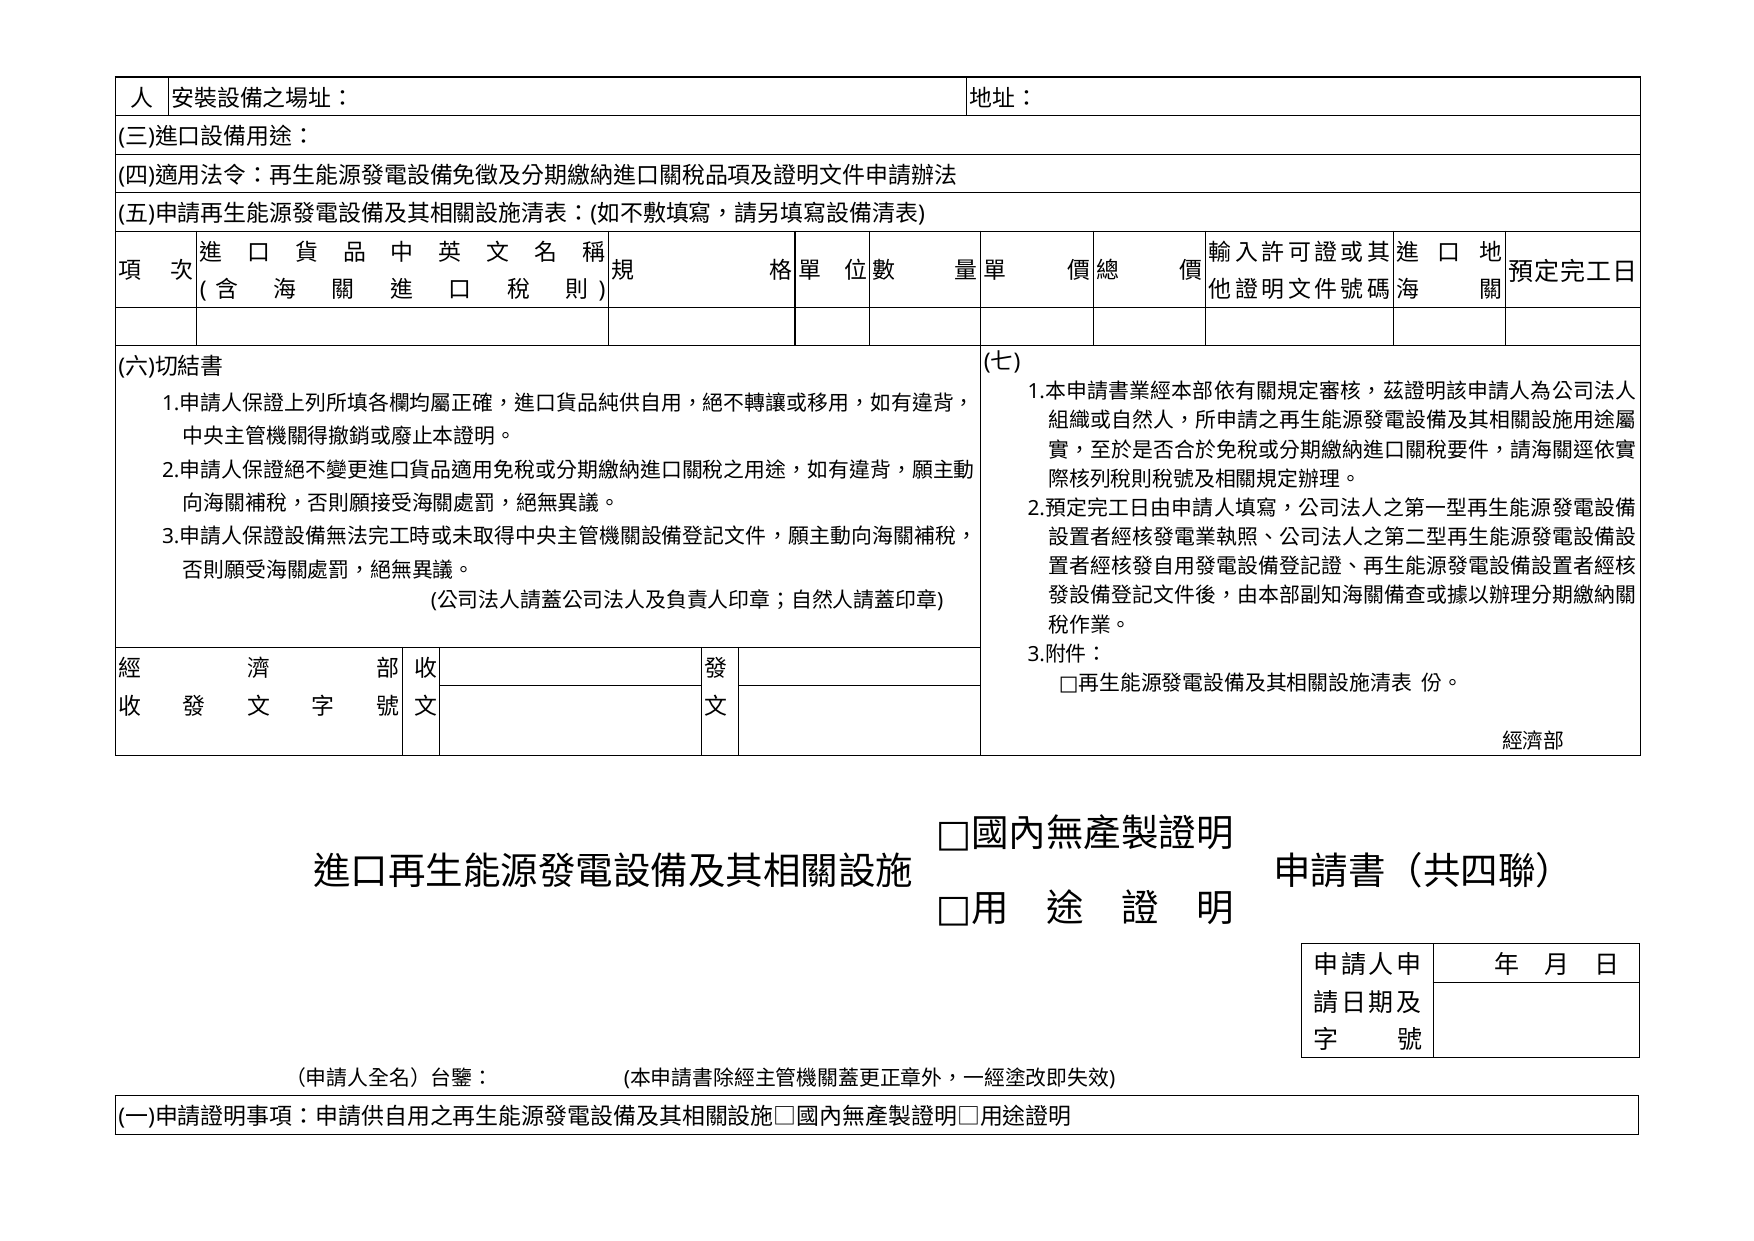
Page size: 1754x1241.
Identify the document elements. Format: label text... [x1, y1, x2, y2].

table_cell [739, 648, 980, 685]
table_header (一)申請證明事項：申請供自用之再生能源發電設備及其相關設施□國內無產製證明□用途證明 [116, 1096, 1638, 1134]
text （申請人全名）台鑒： (本申請書除經主管機關蓋更正章外，一經塗改即失效) [118, 1058, 1636, 1095]
table_cell □用 途 證 明 [924, 868, 1262, 943]
table_cell 總 價 [1094, 232, 1205, 307]
table_cell 年 月 日 [1434, 944, 1639, 982]
table_cell 經濟部 收 發 文 字 號 [116, 648, 402, 754]
table_cell 預定完工日 [1506, 232, 1640, 307]
table_cell [116, 308, 196, 345]
table_cell (七) 1.本申請書業經本部依有關規定審核，茲證明該申請人為公司法人組織或自然人，所申請之再生能源發電設備及其相關設施用途屬實，至於是否合於免稅或分期繳納進口關稅要件，請海關逕依實際核列稅則稅號及相關規定辦理。 2.預定完工日由申請人填寫，公司法人之第一型再生能源發電設備設置者經核發電業執照、公司法人之第二型再生能源發電設備設置者經核發自用發電設備登記證、再生能源發電設備設置者經核發設備登記文件後，由本部副知海關備查或據以辦理分期繳納關稅作業。 3.附件： □再生能源發電設備及其相關設施清表 份。 經濟部 [981, 346, 1640, 754]
table_cell [1434, 983, 1639, 1057]
table_cell 單 價 [981, 232, 1093, 307]
table_header 申請書（共四聯） [1262, 793, 1639, 943]
table_cell [739, 686, 980, 754]
table_header 進口再生能源發電設備及其相關設施 [115, 793, 924, 943]
table_cell [609, 308, 794, 345]
table_cell [981, 308, 1093, 345]
table_cell (五)申請再生能源發電設備及其相關設施清表：(如不敷填寫，請另填寫設備清表) [116, 193, 1640, 231]
table_cell 規 格 [609, 232, 794, 307]
table_cell 輸入許可證或其他證明文件號碼 [1206, 232, 1393, 307]
table_cell 安裝設備之場址： [169, 78, 966, 115]
table_cell 單位 [796, 232, 869, 307]
table_cell 項 次 [116, 232, 196, 307]
table_cell 收文 [403, 648, 439, 754]
table_cell 地址： [967, 78, 1640, 115]
table_cell [440, 648, 701, 685]
table_cell [1094, 308, 1205, 345]
table_cell [870, 308, 980, 345]
table_header □國內無產製證明 [924, 793, 1262, 868]
table_cell 進 口 地 海 關 [1394, 232, 1505, 307]
table_cell 申請人申請日期及字號 [1302, 944, 1433, 1057]
table_cell [1506, 308, 1640, 345]
table_cell 進 口 貨 品 中 英 文 名 稱 (含 海 關 進 口 稅 則) [197, 232, 608, 307]
table_cell [197, 308, 608, 345]
table_cell [440, 686, 701, 754]
table_cell (六)切結書 1.申請人保證上列所填各欄均屬正確，進口貨品純供自用，絕不轉讓或移用，如有違背，中央主管機關得撤銷或廢止本證明。 2.申請人保證絕不變更進口貨品適用免稅或分期繳納進口關稅之用途，如有違背，願主動向海關補稅，否則願接受海關處罰，絕無異議。 3.申請人保證設備無法完工時或未取得中央主管機關設備登記文件，願主動向海關補稅，否則願受海關處罰，絕無異議。 (公司法人請蓋公司法人及負責人印章；自然人請蓋印章) [116, 346, 980, 647]
table_cell [796, 308, 869, 345]
table_cell 發文 [702, 648, 738, 754]
table_cell [1206, 308, 1393, 345]
table_cell (四)適用法令：再生能源發電設備免徵及分期繳納進口關稅品項及證明文件申請辦法 [116, 155, 1640, 192]
table_cell [1394, 308, 1505, 345]
table_cell (三)進口設備用途： [116, 116, 1640, 153]
table_cell 數 量 [870, 232, 980, 307]
